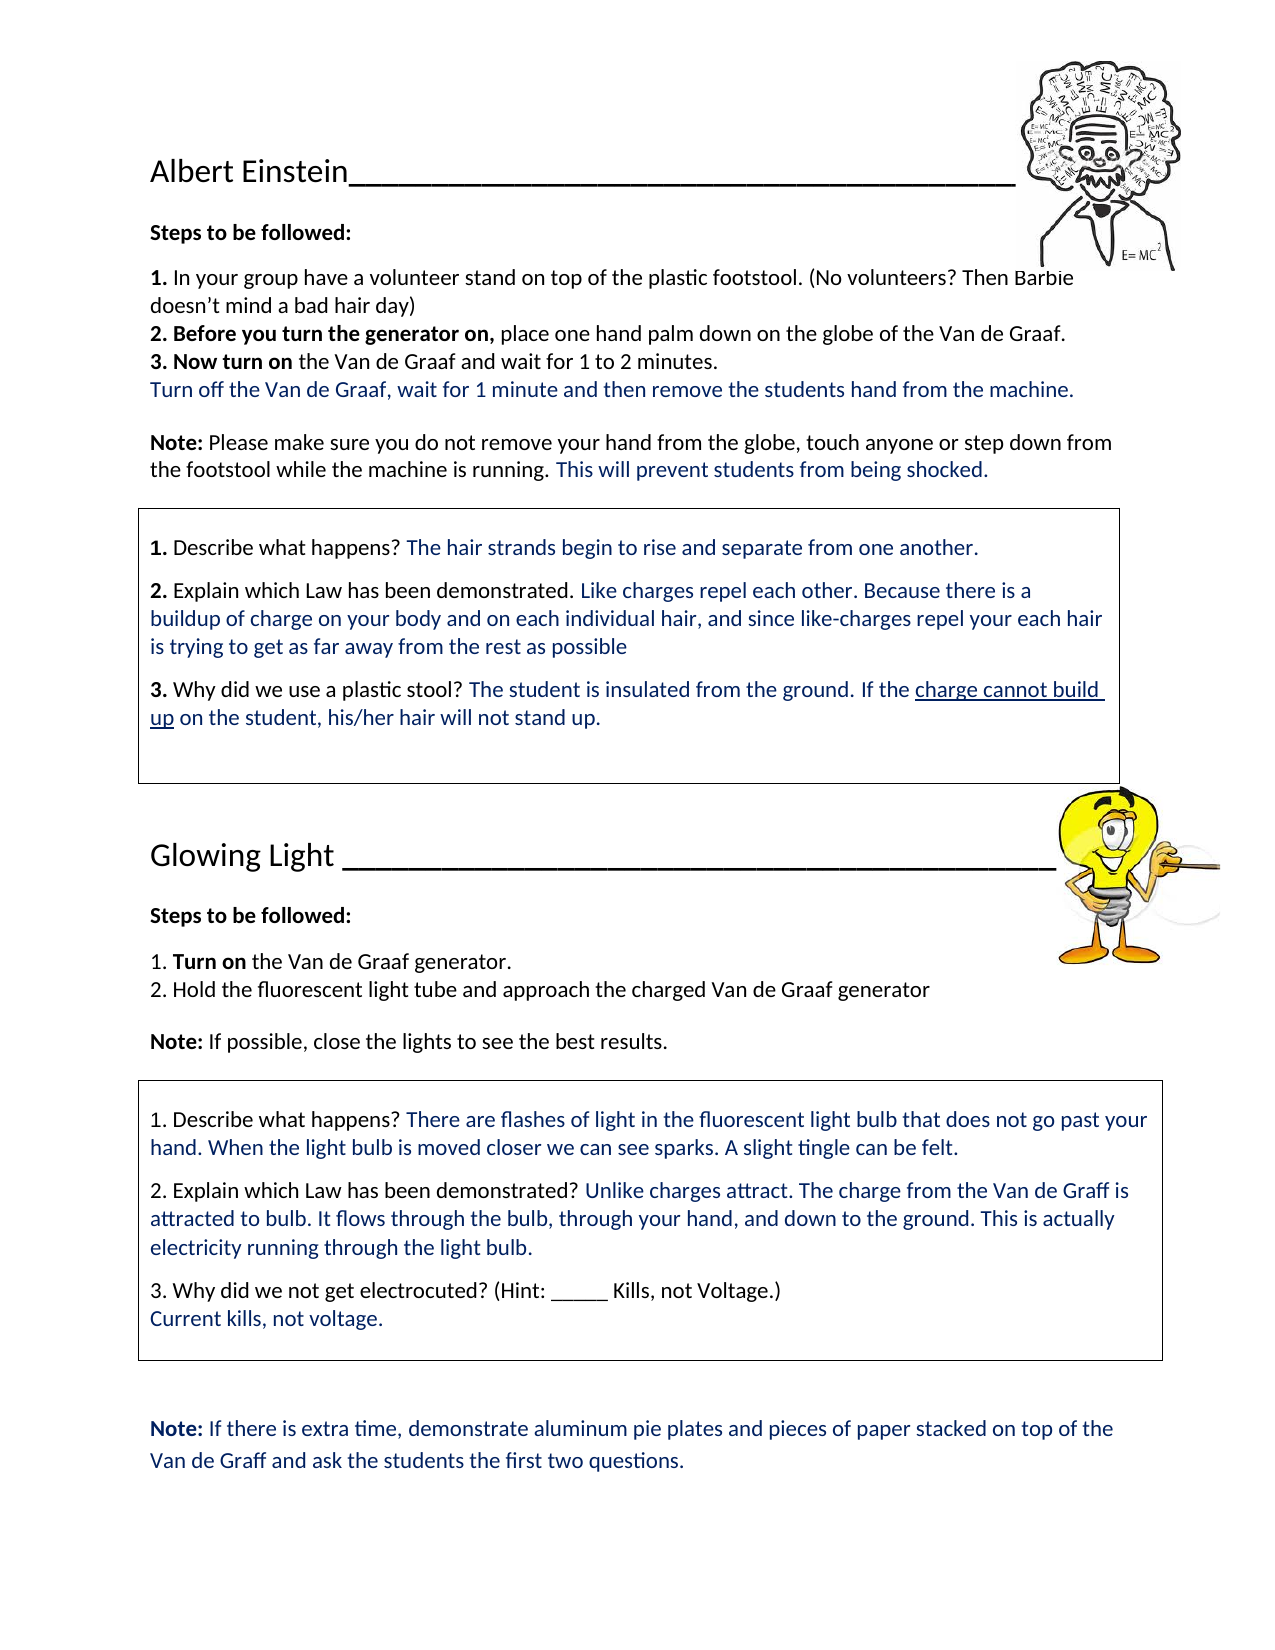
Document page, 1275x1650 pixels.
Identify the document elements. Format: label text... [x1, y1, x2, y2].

text Steps to be followed: [150, 901, 1056, 929]
text 2. Hold the fluorescent light tube and approach the charged Van de Graaf generator [150, 975, 1125, 1003]
table_header 1. Describe what happens? The hair strands begin to rise and separate from one another. 2. Explain which Law has been demonstrated. Like charges repel each other. Because there is a buildup of charge on your body and on each individual hair, and since like-charges repel your each hair is trying to get as far away from the rest as possible 3. Why did we use a plastic stool? The student is insulated from the ground. If the charge cannot build up on the student, his/her hair will not stand up. [139, 509, 1119, 783]
picture [1015, 61, 1181, 271]
text Note: Please make sure you do not remove your hand from the globe, touch anyone or step down from the footstool while the machine is running. This will prevent students from being shocked. [150, 428, 1125, 484]
text 3. Now turn on the Van de Graaf and wait for 1 to 2 minutes. [150, 347, 1125, 376]
text 1. Turn on the Van de Graaf generator. [150, 947, 1125, 975]
text 2. Before you turn the generator on, place one hand palm down on the globe of the Van de Graaf. [150, 319, 1125, 347]
text Note: If there is extra time, demonstrate aluminum pie plates and pieces of paper stacked on top of the Van de Graff and ask the students the first two questions. [150, 1414, 1125, 1474]
text 1. In your group have a volunteer stand on top of the plastic footstool. (No volunteers? Then Barbie doesn’t mind a bad hair day) [150, 263, 1125, 319]
text Steps to be followed: [150, 218, 1015, 246]
text Albert Einstein_____________________________________________ [150, 150, 1015, 191]
picture [1056, 786, 1221, 968]
text Note: If possible, close the lights to see the best results. [150, 1027, 1125, 1055]
text Glowing Light _____________________________________________ [150, 834, 1056, 874]
table_header 1. Describe what happens? There are flashes of light in the fluorescent light bulb that does not go past your hand. When the light bulb is moved closer we can see sparks. A slight tingle can be felt. 2. Explain which Law has been demonstrated? Unlike charges attract. The charge from the Van de Graff is attracted to bulb. It flows through the bulb, through your hand, and down to the ground. This is actually electricity running through the light bulb. 3. Why did we not get electrocuted? (Hint: _____ Kills, not Voltage.) Current kills, not voltage. [139, 1081, 1162, 1360]
text Turn off the Van de Graaf, wait for 1 minute and then remove the students hand from the machine. [150, 376, 1125, 403]
